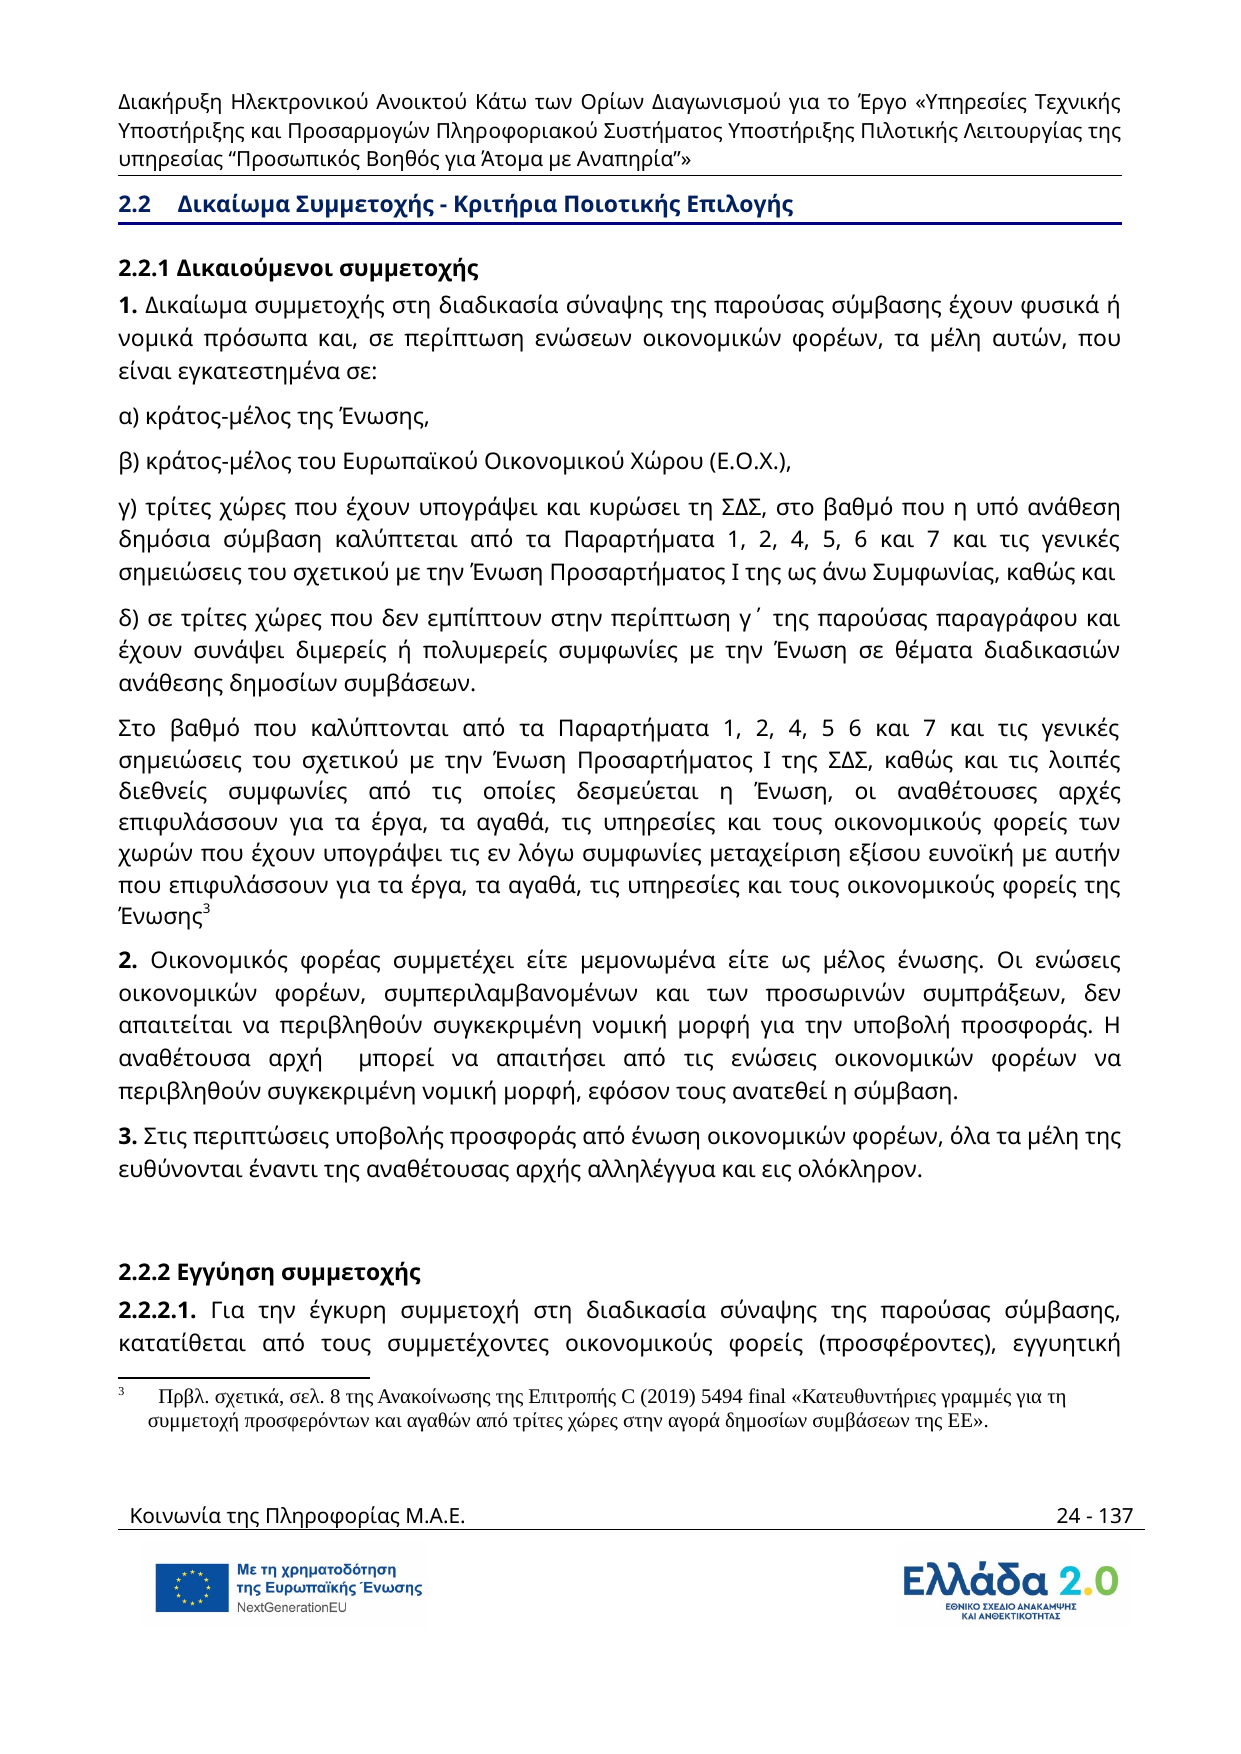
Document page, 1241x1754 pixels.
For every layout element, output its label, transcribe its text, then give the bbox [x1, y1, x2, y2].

text δ) σε τρίτες χώρες που δεν εμπίπτουν στην περίπτωση γ΄ της παρούσας παραγράφου και έχουν συνάψει διμερείς ή πολυμερείς συμφωνίες με την Ένωση σε θέματα διαδικασιών ανάθεσης δημοσίων συμβάσεων. [118, 601, 1122, 698]
subtitle Δικαίωμα Συμμετοχής - Κριτήρια Ποιοτικής Επιλογής [118, 188, 1122, 222]
text 2. Οικονομικός φορέας συμμετέχει είτε μεμονωμένα είτε ως μέλος ένωσης. Οι ενώσεις οικονομικών φορέων, συμπεριλαμβανομένων και των προσωρινών συμπράξεων, δεν απαιτείται να περιβληθούν συγκεκριμένη νομική μορφή για την υποβολή προσφοράς. Η αναθέτουσα αρχή μπορεί να απαιτήσει από τις ενώσεις οικονομικών φορέων να περιβληθούν συγκεκριμένη νομική μορφή, εφόσον τους ανατεθεί η σύμβαση. [118, 944, 1122, 1106]
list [118, 1294, 1122, 1358]
subtitle 2.2.1 Δικαιούμενοι συμμετοχής [118, 251, 1122, 283]
text β) κράτος-μέλος του Ευρωπαϊκού Οικονομικού Χώρου (Ε.Ο.Χ.), [118, 445, 1122, 476]
text α) κράτος-μέλος της Ένωσης, [118, 400, 1122, 431]
text Στο βαθμό που καλύπτονται από τα Παραρτήματα 1, 2, 4, 5 6 και 7 και τις γενικές σημειώσεις του σχετικού με την Ένωση Προσαρτήματος I της ΣΔΣ, καθώς και τις λοιπές διεθνείς συμφωνίες από τις οποίες δεσμεύεται η Ένωση, οι αναθέτουσες αρχές επιφυλάσσουν για τα έργα, τα αγαθά, τις υπηρεσίες και τους οικονομικούς φορείς των χωρών που έχουν υπογράψει τις εν λόγω συμφωνίες μεταχείριση εξίσου ευνοϊκή με αυτήν που επιφυλάσσουν για τα έργα, τα αγαθά, τις υπηρεσίες και τους οικονομικούς φορείς της Ένωσης [118, 712, 1122, 931]
subtitle 2.2.2 Εγγύηση συμμετοχής [118, 1256, 1122, 1287]
text 1. Δικαίωμα συμμετοχής στη διαδικασία σύναψης της παρούσας σύμβασης έχουν φυσικά ή νομικά πρόσωπα και, σε περίπτωση ενώσεων οικονομικών φορέων, τα μέλη αυτών, που είναι εγκατεστημένα σε: [118, 289, 1122, 386]
text γ) τρίτες χώρες που έχουν υπογράψει και κυρώσει τη ΣΔΣ, στο βαθμό που η υπό ανάθεση δημόσια σύμβαση καλύπτεται από τα Παραρτήματα 1, 2, 4, 5, 6 και 7 και τις γενικές σημειώσεις του σχετικού με την Ένωση Προσαρτήματος I της ως άνω Συμφωνίας, καθώς και [118, 491, 1122, 587]
text 3. Στις περιπτώσεις υποβολής προσφοράς από ένωση οικονομικών φορέων, όλα τα μέλη της ευθύνονται έναντι της αναθέτουσας αρχής αλληλέγγυα και εις ολόκληρον. [118, 1120, 1122, 1184]
